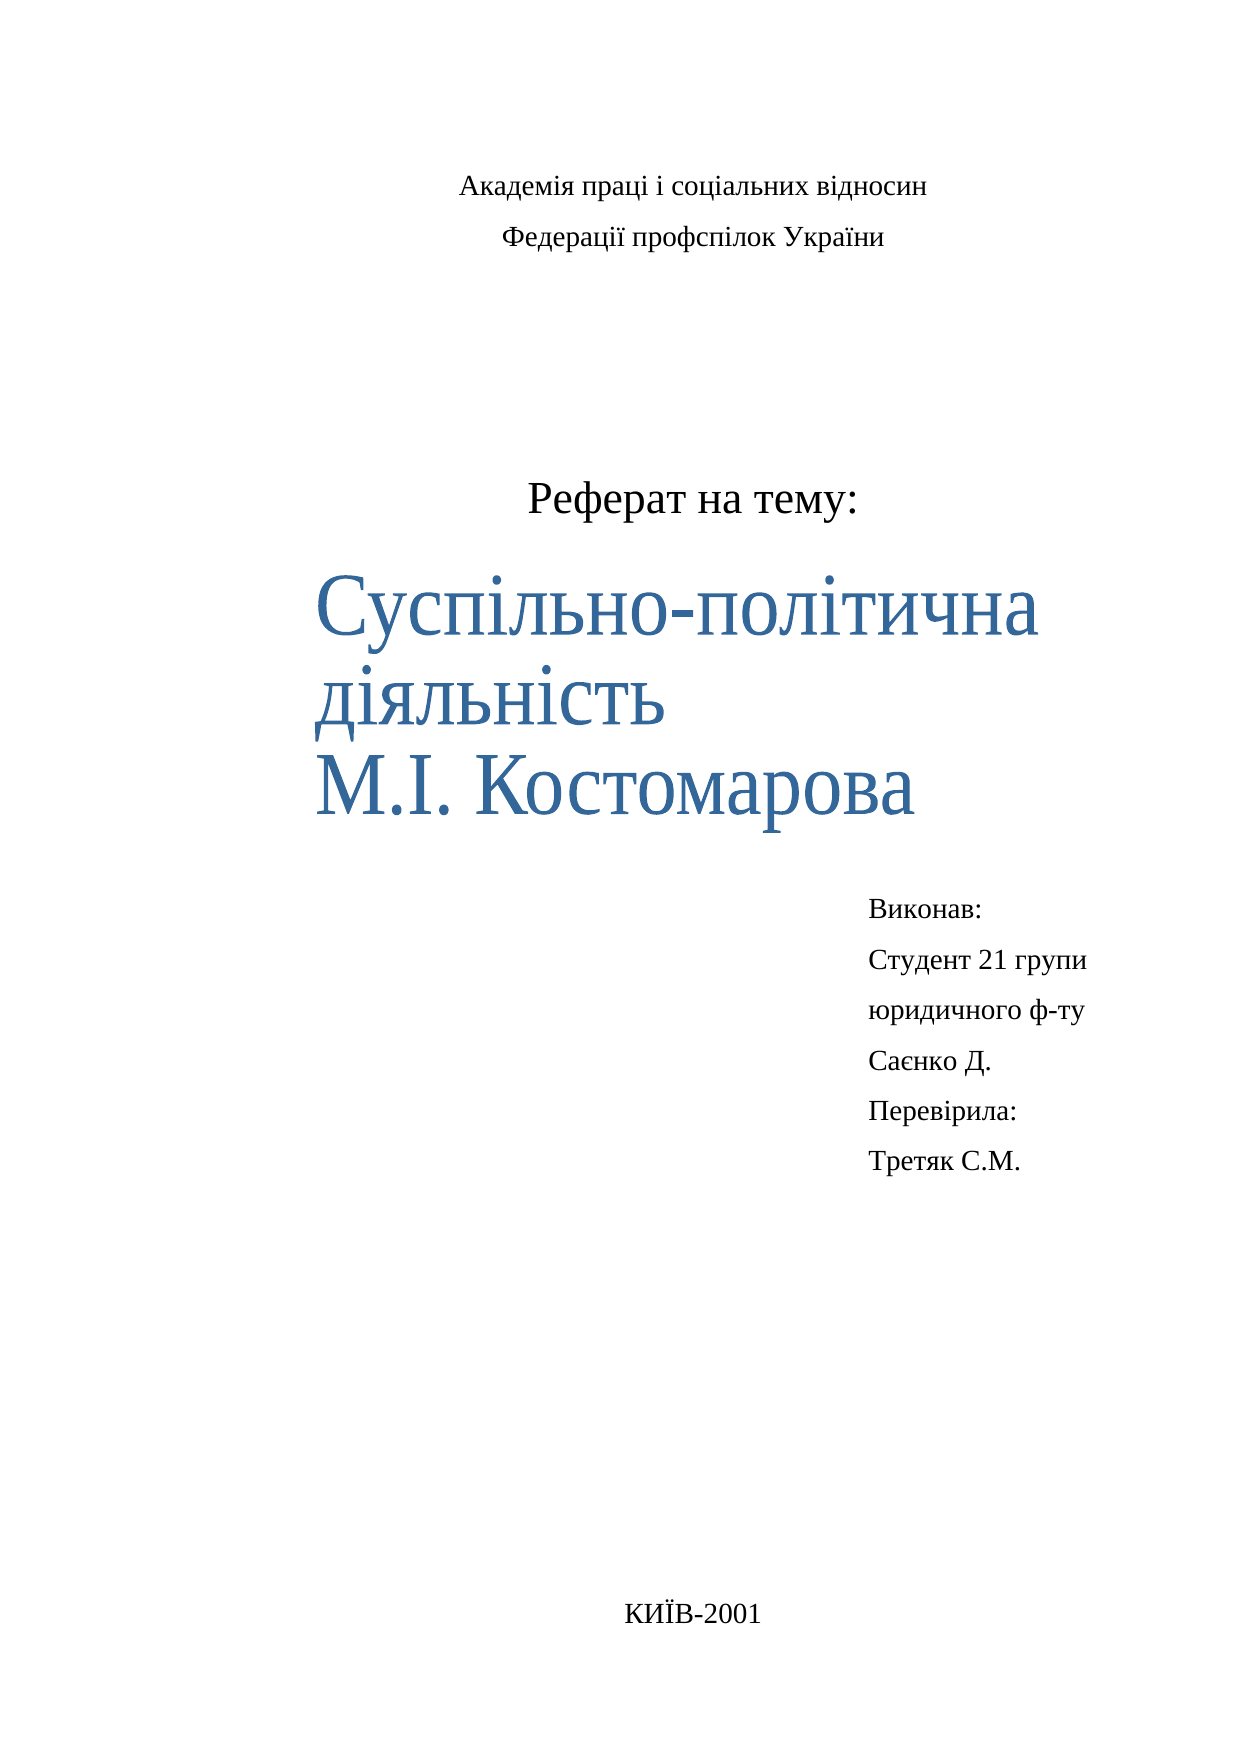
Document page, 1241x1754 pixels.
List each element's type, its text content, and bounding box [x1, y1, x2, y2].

text Виконав: [118, 892, 1193, 925]
text Реферат на тему: [118, 470, 1193, 523]
text КИЇВ-2001 [118, 1596, 1193, 1629]
text юридичного ф-ту [118, 992, 1193, 1026]
text Федерації профспілок України [118, 219, 1193, 252]
text Студент 21 групи [118, 942, 1193, 976]
text Академія праці і соціальних відносин [118, 168, 1193, 202]
text Третяк С.М. [118, 1143, 1193, 1177]
text Перевірила: [118, 1093, 1193, 1126]
text Саєнко Д. [118, 1043, 1193, 1076]
